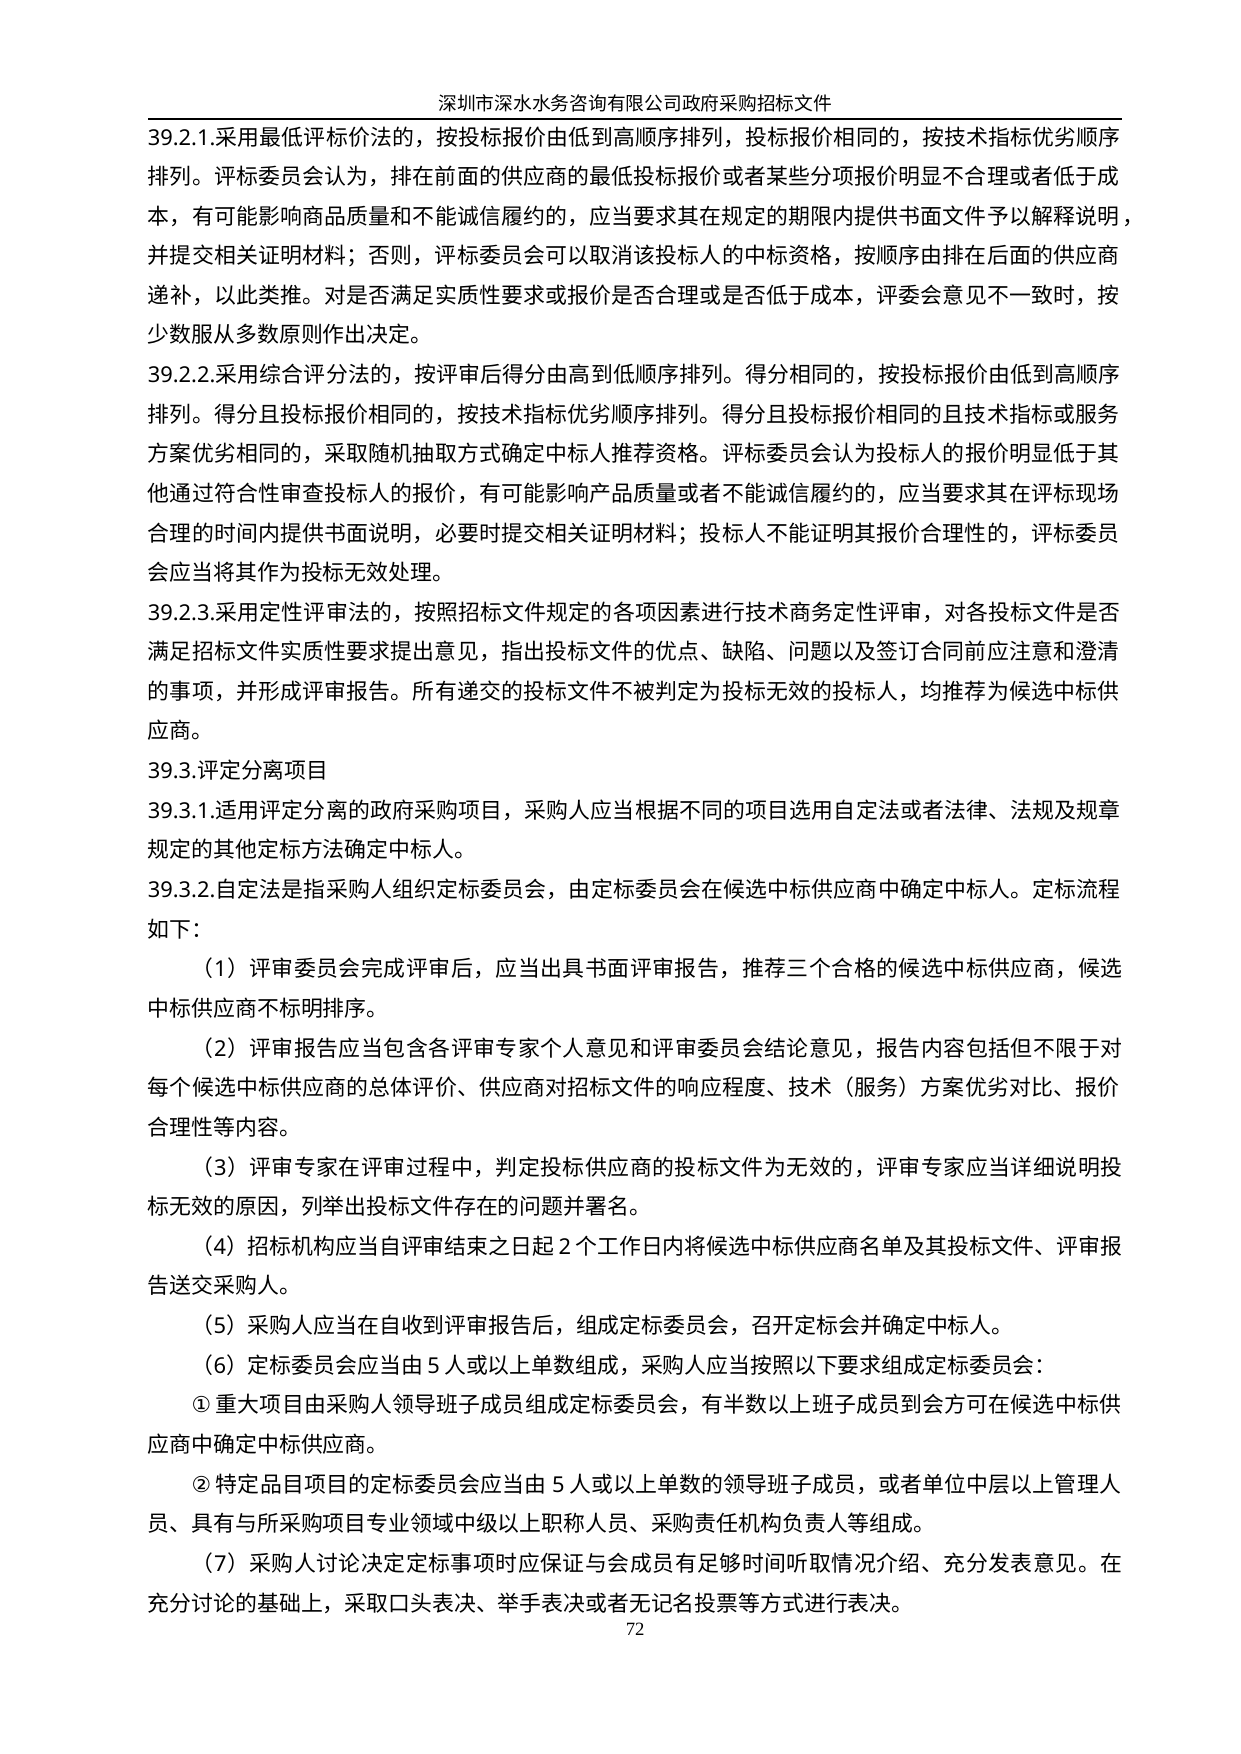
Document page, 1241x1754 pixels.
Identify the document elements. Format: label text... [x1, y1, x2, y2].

text （3）评审专家在评审过程中，判定投标供应商的投标文件为无效的，评审专家应当详细说明投标无效的原因，列举出投标文件存在的问题并署名。 [148, 1149, 1122, 1221]
text （6）定标委员会应当由5人或以上单数组成，采购人应当按照以下要求组成定标委员会： [148, 1348, 1122, 1379]
text 采用综合评分法的，按评审后得分由高到低顺序排列。得分相同的，按投标报价由低到高顺序排列。得分且投标报价相同的，按技术指标优劣顺序排列。得分且投标报价相同的且技术指标或服务方案优劣相同的，采取随机抽取方式确定中标人推荐资格。评标委员会认为投标人的报价明显低于其他通过符合性审查投标人的报价，有可能影响产品质量或者不能诚信履约的，应当要求其在评标现场合理的时间内提供书面说明，必要时提交相关证明材料；投标人不能证明其报价合理性的，评标委员会应当将其作为投标无效处理。 [148, 357, 1122, 587]
text ②特定品目项目的定标委员会应当由5人或以上单数的领导班子成员，或者单位中层以上管理人员、具有与所采购项目专业领域中级以上职称人员、采购责任机构负责人等组成。 [148, 1467, 1122, 1538]
text 采用定性评审法的，按照招标文件规定的各项因素进行技术商务定性评审，对各投标文件是否满足招标文件实质性要求提出意见，指出投标文件的优点、缺陷、问题以及签订合同前应注意和澄清的事项，并形成评审报告。所有递交的投标文件不被判定为投标无效的投标人，均推荐为候选中标供应商。 [148, 595, 1122, 745]
text 采用最低评标价法的，按投标报价由低到高顺序排列，投标报价相同的，按技术指标优劣顺序排列。评标委员会认为，排在前面的供应商的最低投标报价或者某些分项报价明显不合理或者低于成本，有可能影响商品质量和不能诚信履约的，应当要求其在规定的期限内提供书面文件予以解释说明，并提交相关证明材料；否则，评标委员会可以取消该投标人的中标资格，按顺序由排在后面的供应商递补，以此类推。对是否满足实质性要求或报价是否合理或是否低于成本，评委会意见不一致时，按少数服从多数原则作出决定。 [148, 120, 1122, 349]
text 评定分离项目 [148, 753, 1122, 785]
text 适用评定分离的政府采购项目，采购人应当根据不同的项目选用自定法或者法律、法规及规章规定的其他定标方法确定中标人。 [148, 793, 1122, 864]
text （1）评审委员会完成评审后，应当出具书面评审报告，推荐三个合格的候选中标供应商，候选中标供应商不标明排序。 [148, 951, 1122, 1023]
text （2）评审报告应当包含各评审专家个人意见和评审委员会结论意见，报告内容包括但不限于对每个候选中标供应商的总体评价、供应商对招标文件的响应程度、技术（服务）方案优劣对比、报价合理性等内容。 [148, 1031, 1122, 1142]
text （4）招标机构应当自评审结束之日起2个工作日内将候选中标供应商名单及其投标文件、评审报告送交采购人。 [148, 1229, 1122, 1300]
text ①重大项目由采购人领导班子成员组成定标委员会，有半数以上班子成员到会方可在候选中标供应商中确定中标供应商。 [148, 1387, 1122, 1459]
text 自定法是指采购人组织定标委员会，由定标委员会在候选中标供应商中确定中标人。定标流程如下： [148, 872, 1122, 943]
text （5）采购人应当在自收到评审报告后，组成定标委员会，召开定标会并确定中标人。 [148, 1308, 1122, 1340]
text （7）采购人讨论决定定标事项时应保证与会成员有足够时间听取情况介绍、充分发表意见。在充分讨论的基础上，采取口头表决、举手表决或者无记名投票等方式进行表决。 [148, 1546, 1122, 1617]
